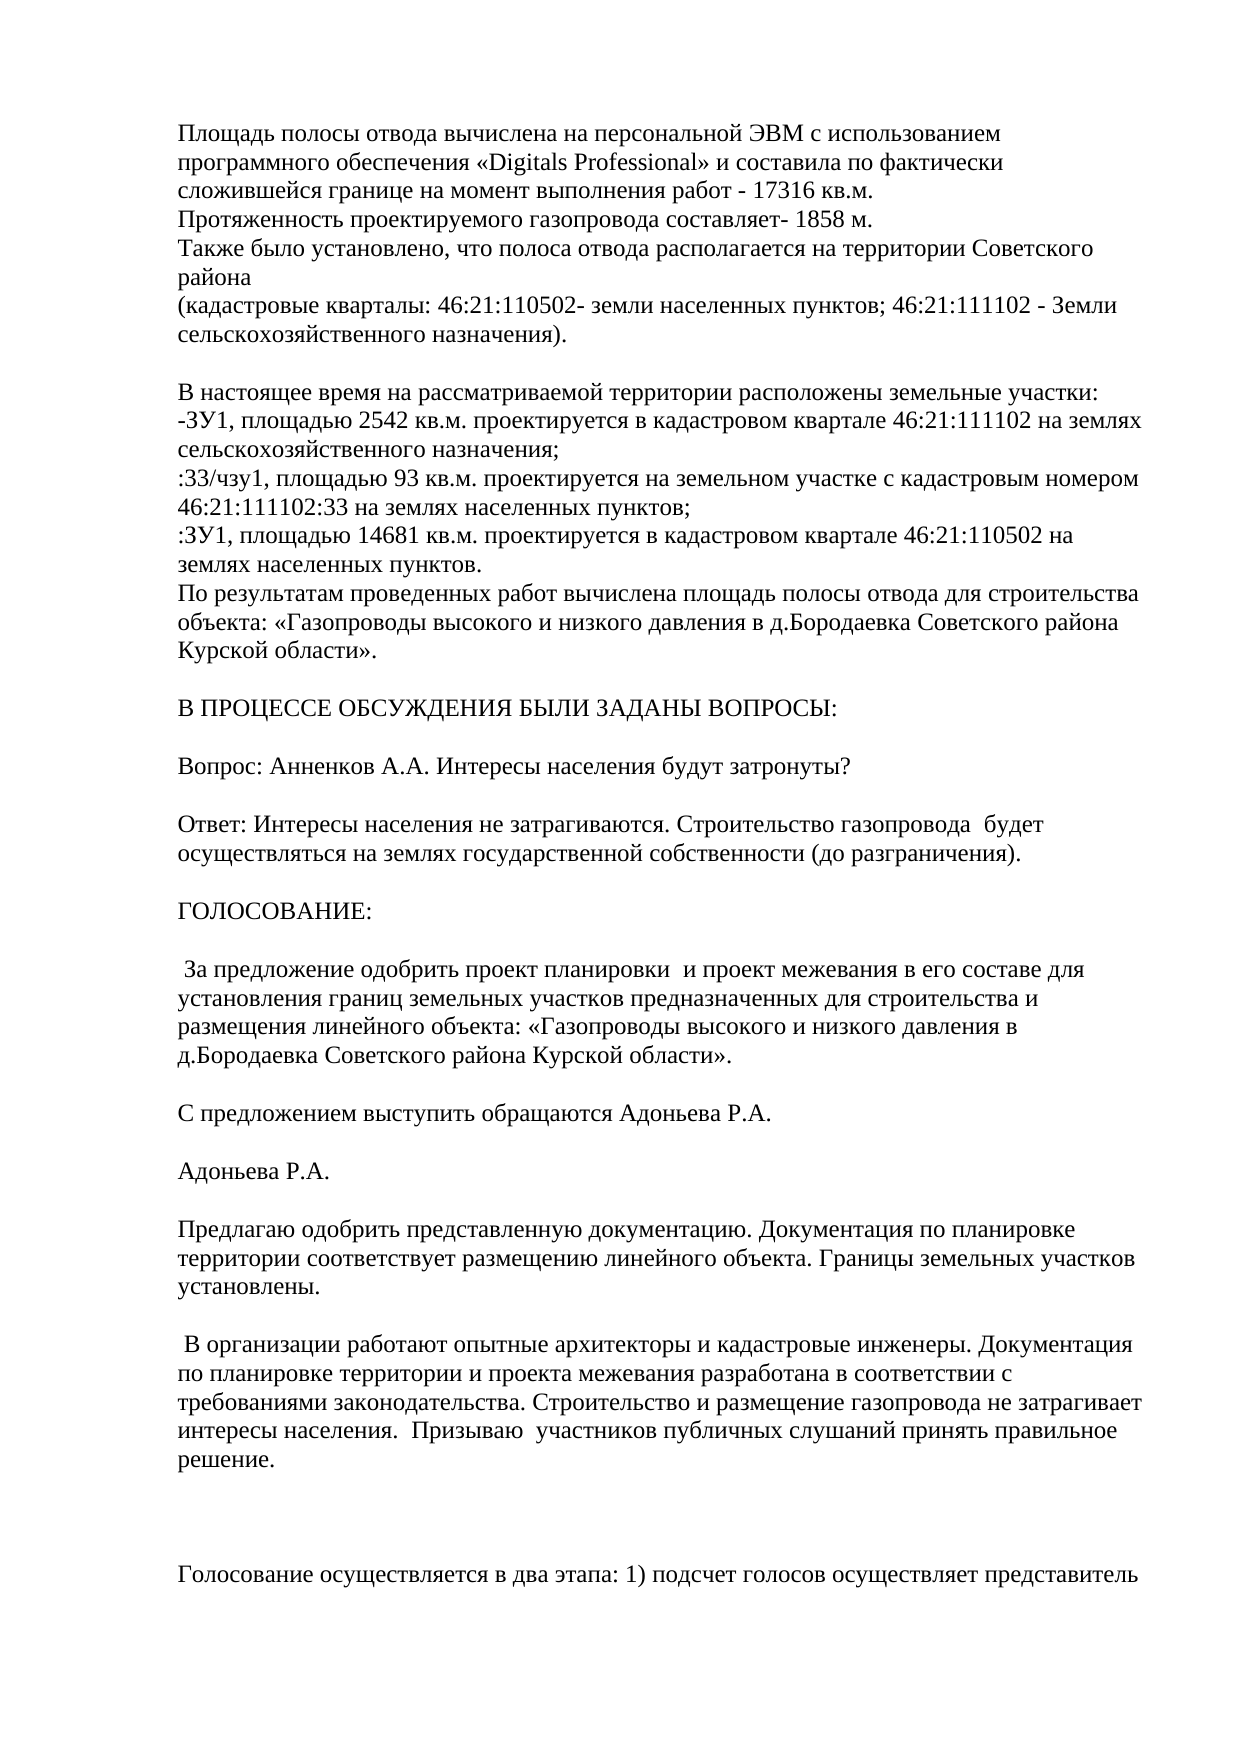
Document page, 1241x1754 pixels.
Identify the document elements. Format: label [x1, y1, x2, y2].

table_header [177, 118, 1152, 1588]
